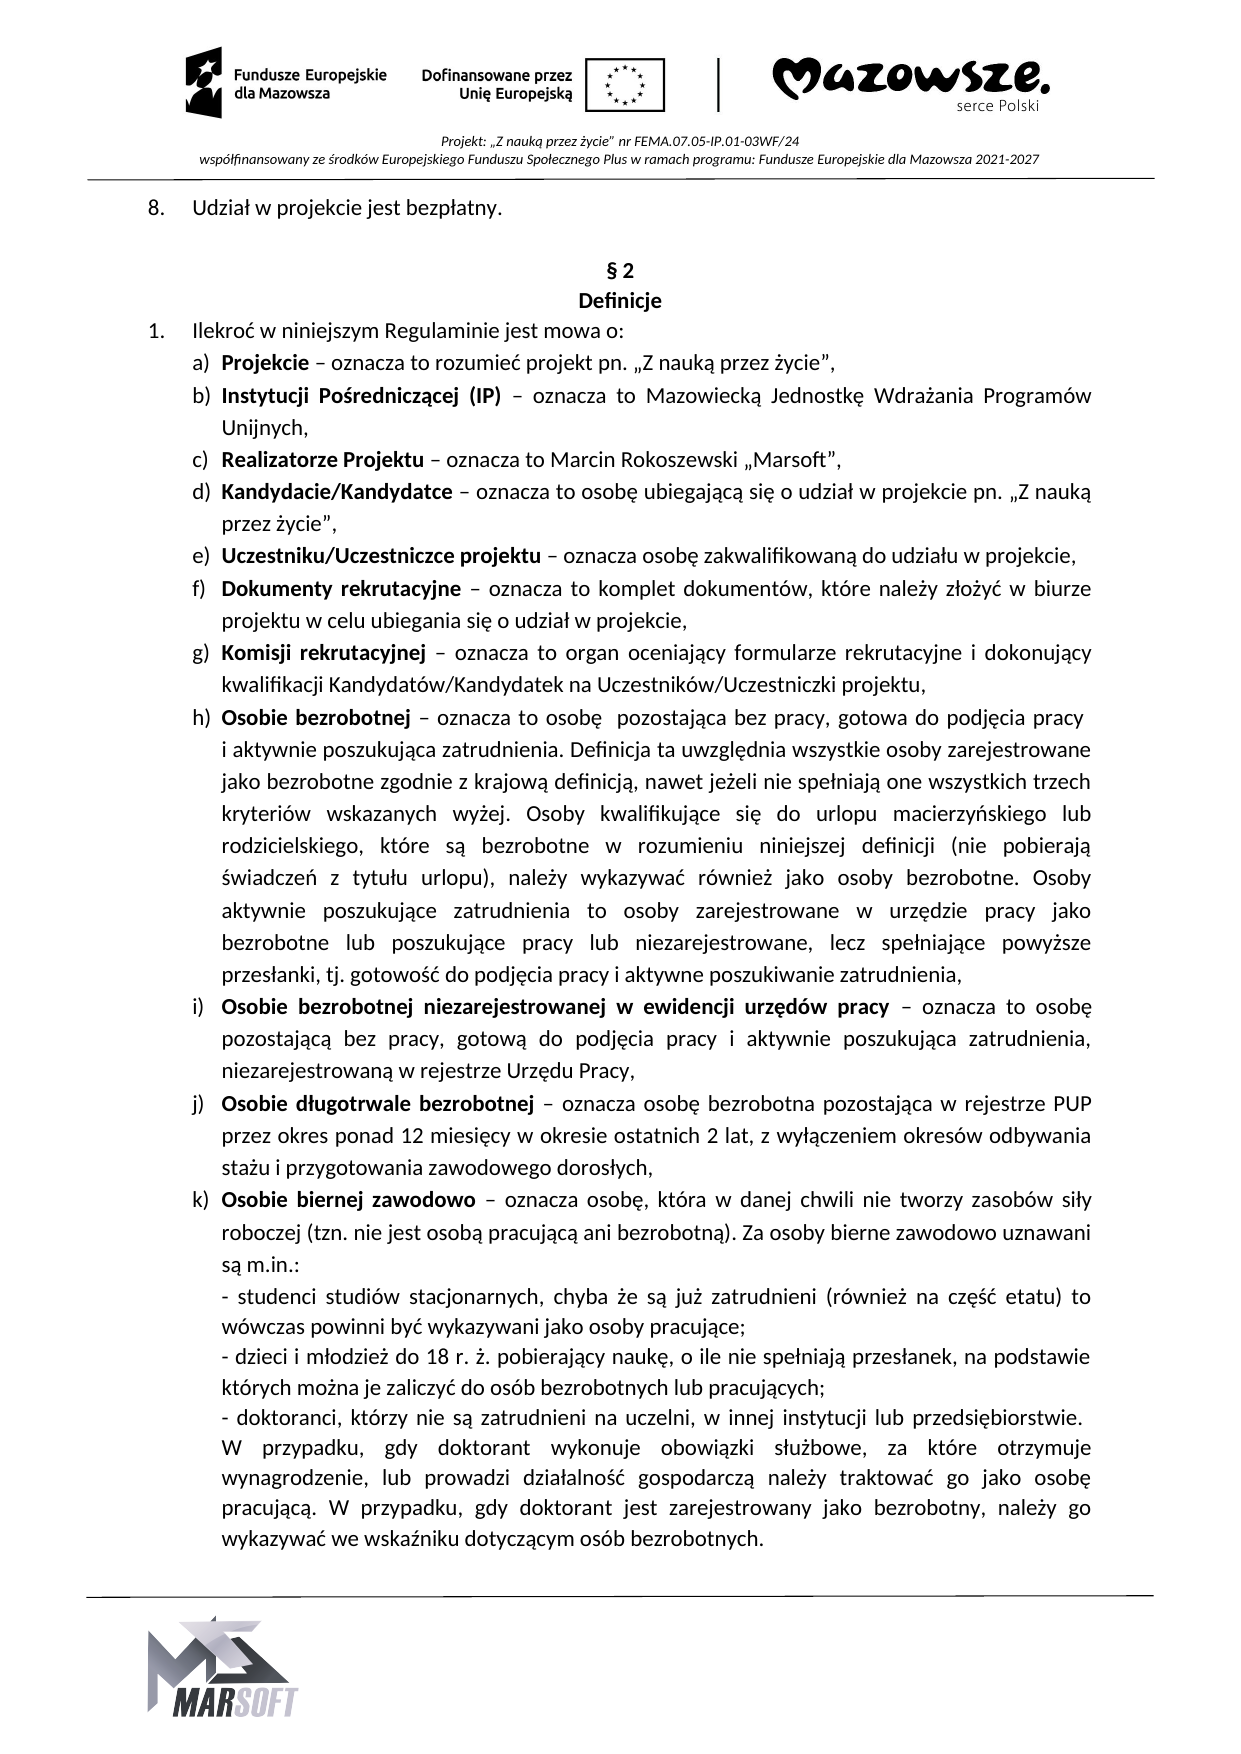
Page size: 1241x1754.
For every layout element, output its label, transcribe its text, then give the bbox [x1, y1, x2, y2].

list Realizatorze Projektu – oznacza to Marcin Rokoszewski „Marsoft”, [192, 445, 1093, 473]
list Osobie biernej zawodowo – oznacza osobę, która w danej chwili nie tworzy zasobów siły roboczej (tzn. nie jest osobą pracującą ani bezrobotną). Za osoby bierne zawodowo uznawani są m.in.: [192, 1185, 1093, 1278]
text - doktoranci, którzy nie są zatrudnieni na uczelni, w innej instytucji lub przedsiębiorstwie. W przypadku, gdy doktorant wykonuje obowiązki służbowe, za które otrzymuje wynagrodzenie, lub prowadzi działalność gospodarczą należy traktować go jako osobę pracującą. W przypadku, gdy doktorant jest zarejestrowany jako bezrobotny, należy go wykazywać we wskaźniku dotyczącym osób bezrobotnych. [221, 1403, 1093, 1552]
list Osobie długotrwale bezrobotnej – oznacza osobę bezrobotna pozostająca w rejestrze PUP przez okres ponad 12 miesięcy w okresie ostatnich 2 lat, z wyłączeniem okresów odbywania stażu i przygotowania zawodowego dorosłych, [192, 1089, 1093, 1181]
text - studenci studiów stacjonarnych, chyba że są już zatrudnieni (również na część etatu) to wówczas powinni być wykazywani jako osoby pracujące; [221, 1282, 1093, 1340]
list Udział w projekcie jest bezpłatny. [148, 193, 1093, 222]
picture [147, 1615, 299, 1717]
list Instytucji Pośredniczącej (IP) – oznacza to Mazowiecką Jednostkę Wdrażania Programów Unijnych, [192, 381, 1093, 441]
list Dokumenty rekrutacyjne – oznacza to komplet dokumentów, które należy złożyć w biurze projektu w celu ubiegania się o udział w projekcie, [192, 574, 1093, 634]
picture [170, 30, 1067, 127]
list Projekcie – oznacza to rozumieć projekt pn. „Z nauką przez życie”, [192, 348, 1093, 377]
text Definicje [148, 286, 1093, 314]
text - dzieci i młodzież do 18 r. ż. pobierający naukę, o ile nie spełniają przesłanek, na podstawie których można je zaliczyć do osób bezrobotnych lub pracujących; [221, 1342, 1093, 1401]
text § 2 [148, 256, 1093, 284]
list Ilekroć w niniejszym Regulaminie jest mowa o: [148, 316, 1093, 344]
list Uczestniku/Uczestniczce projektu – oznacza osobę zakwalifikowaną do udziału w projekcie, [192, 542, 1093, 570]
list Osobie bezrobotnej niezarejestrowanej w ewidencji urzędów pracy – oznacza to osobę pozostającą bez pracy, gotową do podjęcia pracy i aktywnie poszukująca zatrudnienia, niezarejestrowaną w rejestrze Urzędu Pracy, [192, 992, 1093, 1085]
list Komisji rekrutacyjnej – oznacza to organ oceniający formularze rekrutacyjne i dokonujący kwalifikacji Kandydatów/Kandydatek na Uczestników/Uczestniczki projektu, [192, 638, 1093, 698]
list Osobie bezrobotnej – oznacza to osobę pozostająca bez pracy, gotowa do podjęcia pracy i aktywnie poszukująca zatrudnienia. Definicja ta uwzględnia wszystkie osoby zarejestrowane jako bezrobotne zgodnie z krajową definicją, nawet jeżeli nie spełniają one wszystkich trzech kryteriów wskazanych wyżej. Osoby kwalifikujące się do urlopu macierzyńskiego lub rodzicielskiego, które są bezrobotne w rozumieniu niniejszej definicji (nie pobierają świadczeń z tytułu urlopu), należy wykazywać również jako osoby bezrobotne. Osoby aktywnie poszukujące zatrudnienia to osoby zarejestrowane w urzędzie pracy jako bezrobotne lub poszukujące pracy lub niezarejestrowane, lecz spełniające powyższe przesłanki, tj. gotowość do podjęcia pracy i aktywne poszukiwanie zatrudnienia, [192, 703, 1093, 988]
list Kandydacie/Kandydatce – oznacza to osobę ubiegającą się o udział w projekcie pn. „Z nauką przez życie”, [192, 477, 1093, 537]
